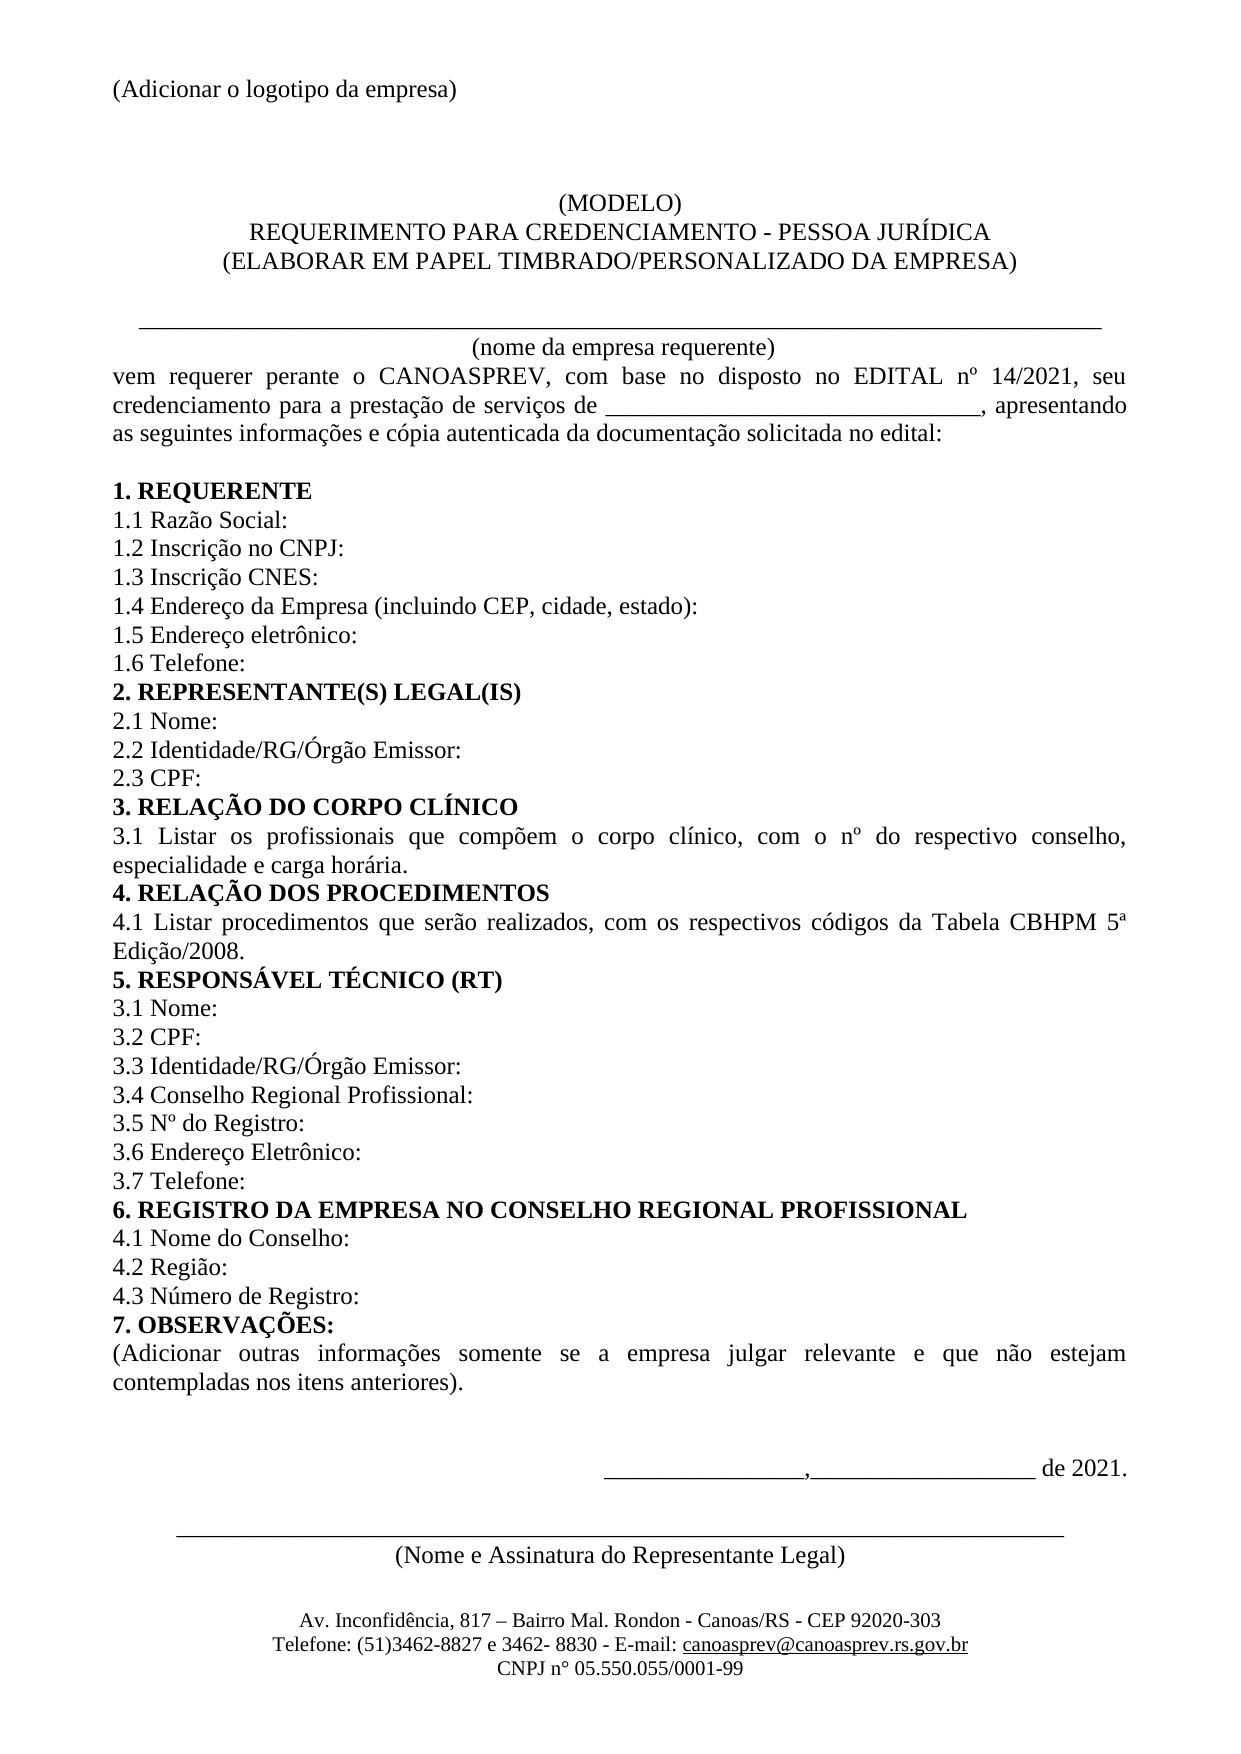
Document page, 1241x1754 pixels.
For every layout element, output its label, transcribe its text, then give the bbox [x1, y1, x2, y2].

text (Adicionar outras informações somente se a empresa julgar relevante e que não estejam contempladas nos itens anteriores). [112, 1338, 1128, 1396]
text 3. RELAÇÃO DO CORPO CLÍNICO [112, 792, 1128, 821]
text 1. REQUERENTE [112, 476, 1128, 505]
text 2.3 CPF: [112, 763, 1128, 792]
text _____________________________________________________________________________ [112, 303, 1128, 332]
text 3.6 Endereço Eletrônico: [112, 1137, 1128, 1166]
text 3.2 CPF: [112, 1022, 1128, 1051]
text 2.1 Nome: [112, 706, 1128, 735]
text (ELABORAR EM PAPEL TIMBRADO/PERSONALIZADO DA EMPRESA) [112, 246, 1128, 275]
text 1.5 Endereço eletrônico: [112, 620, 1128, 648]
text 3.5 Nº do Registro: [112, 1108, 1128, 1137]
text vem requerer perante o CANOASPREV, com base no disposto no EDITAL nº 14/2021, seu credenciamento para a prestação de serviços de ______________________________, apresentando as seguintes informações e cópia autenticada da documentação solicitada no edital: [112, 361, 1128, 447]
text 1.1 Razão Social: [112, 505, 1128, 533]
text 7. OBSERVAÇÕES: [112, 1310, 1128, 1338]
text _______________________________________________________________________ [112, 1511, 1128, 1540]
text 2. REPRESENTANTE(S) LEGAL(IS) [112, 677, 1128, 706]
text 4.1 Listar procedimentos que serão realizados, com os respectivos códigos da Tabela CBHPM 5ª Edição/2008. [112, 907, 1128, 965]
text 1.6 Telefone: [112, 648, 1128, 677]
text 3.4 Conselho Regional Profissional: [112, 1080, 1128, 1108]
text 4.1 Nome do Conselho: [112, 1223, 1128, 1252]
text ________________,__________________ de 2021. [112, 1453, 1128, 1482]
text 3.3 Identidade/RG/Órgão Emissor: [112, 1051, 1128, 1080]
text 5. RESPONSÁVEL TÉCNICO (RT) [112, 965, 1128, 993]
text 2.2 Identidade/RG/Órgão Emissor: [112, 735, 1128, 763]
text 6. REGISTRO DA EMPRESA NO CONSELHO REGIONAL PROFISSIONAL [112, 1195, 1128, 1223]
text 1.4 Endereço da Empresa (incluindo CEP, cidade, estado): [112, 591, 1128, 620]
text 4.3 Número de Registro: [112, 1281, 1128, 1310]
text 3.1 Nome: [112, 993, 1128, 1022]
text 1.2 Inscrição no CNPJ: [112, 533, 1128, 562]
text REQUERIMENTO PARA CREDENCIAMENTO - PESSOA JURÍDICA [112, 217, 1128, 246]
text 4. RELAÇÃO DOS PROCEDIMENTOS [112, 878, 1128, 907]
text (Nome e Assinatura do Representante Legal) [112, 1540, 1128, 1568]
text 1.3 Inscrição CNES: [112, 562, 1128, 591]
text 3.7 Telefone: [112, 1166, 1128, 1195]
text (MODELO) [112, 188, 1128, 217]
text (nome da empresa requerente) [112, 332, 1128, 361]
text 4.2 Região: [112, 1252, 1128, 1281]
text 3.1 Listar os profissionais que compõem o corpo clínico, com o nº do respectivo conselho, especialidade e carga horária. [112, 821, 1128, 878]
